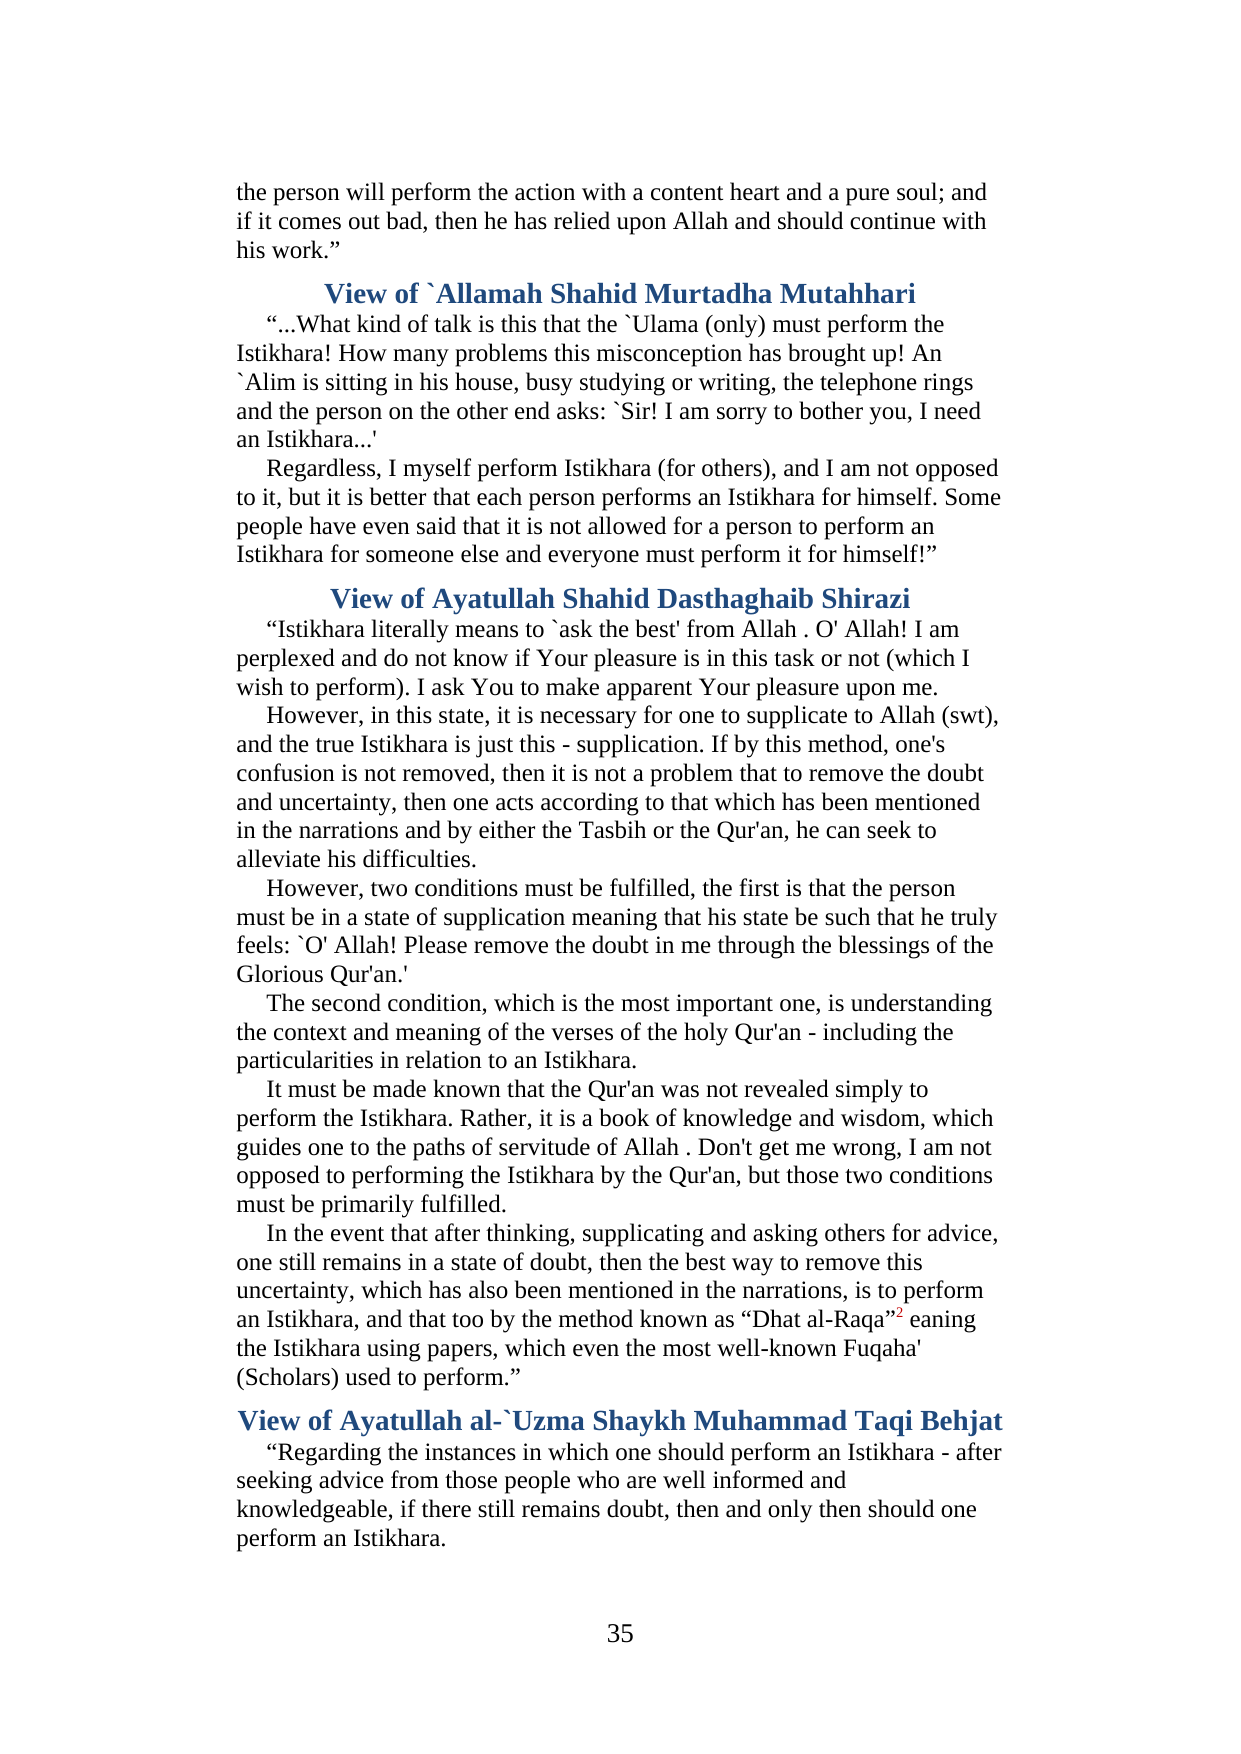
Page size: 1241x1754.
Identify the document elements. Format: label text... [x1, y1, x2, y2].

text It must be made known that the Qur'an was not revealed simply to perform the Istikhara. Rather, it is a book of knowledge and wisdom, which guides one to the paths of servitude of Allah . Don't get me wrong, I am not opposed to performing the Istikhara by the Qur'an, but those two conditions must be primarily fulfilled. [236, 1074, 1004, 1218]
text “...What kind of talk is this that the `Ulama (only) must perform the Istikhara! How many problems this misconception has brought up! An `Alim is sitting in his house, busy studying or writing, the telephone rings and the person on the other end asks: `Sir! I am sorry to bother you, I need an Istikhara...' [236, 309, 1004, 453]
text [236, 177, 1004, 263]
text “Regarding the instances in which one should perform an Istikhara ‑ after seeking advice from those people who are well informed and knowledgeable, if there still remains doubt, then and only then should one perform an Istikhara. [236, 1437, 1004, 1552]
text The second condition, which is the most important one, is understanding the context and meaning of the verses of the holy Qur'an ‑ including the particularities in relation to an Istikhara. [236, 988, 1004, 1074]
text However, in this state, it is necessary for one to supplicate to Allah (swt), and the true Istikhara is just this ‑ supplication. If by this method, one's confusion is not removed, then it is not a problem that to remove the doubt and uncertainty, then one acts according to that which has been mentioned in the narrations and by either the Tasbih or the Qur'an, he can seek to alleviate his difficulties. [236, 701, 1004, 873]
text “Istikhara literally means to `ask the best' from Allah . O' Allah! I am perplexed and do not know if Your pleasure is in this task or not (which I wish to perform). I ask You to make apparent Your pleasure upon me. [236, 614, 1004, 701]
text Regardless, I myself perform Istikhara (for others), and I am not opposed to it, but it is better that each person performs an Istikhara for himself. Some people have even said that it is not allowed for a person to perform an Istikhara for someone else and everyone must perform it for himself!” [236, 453, 1004, 568]
subtitle View of Ayatullah al‑`Uzma Shaykh Muhammad Taqi Behjat [236, 1403, 1004, 1437]
text In the event that after thinking, supplicating and asking others for advice, one still remains in a state of doubt, then the best way to remove this uncertainty, which has also been mentioned in the narrations, is to perform an Istikhara, and that too by the method known as “Dhat al‑Raqa”2 eaning the Istikhara using papers, which even the most well‑known Fuqaha' (Scholars) used to perform.” [236, 1218, 1004, 1391]
subtitle View of `Allamah Shahid Murtadha Mutahhari [236, 276, 1004, 309]
subtitle View of Ayatullah Shahid Dasthaghaib Shirazi [236, 581, 1004, 614]
text However, two conditions must be fulfilled, the first is that the person must be in a state of supplication meaning that his state be such that he truly feels: `O' Allah! Please remove the doubt in me through the blessings of the Glorious Qur'an.' [236, 873, 1004, 988]
